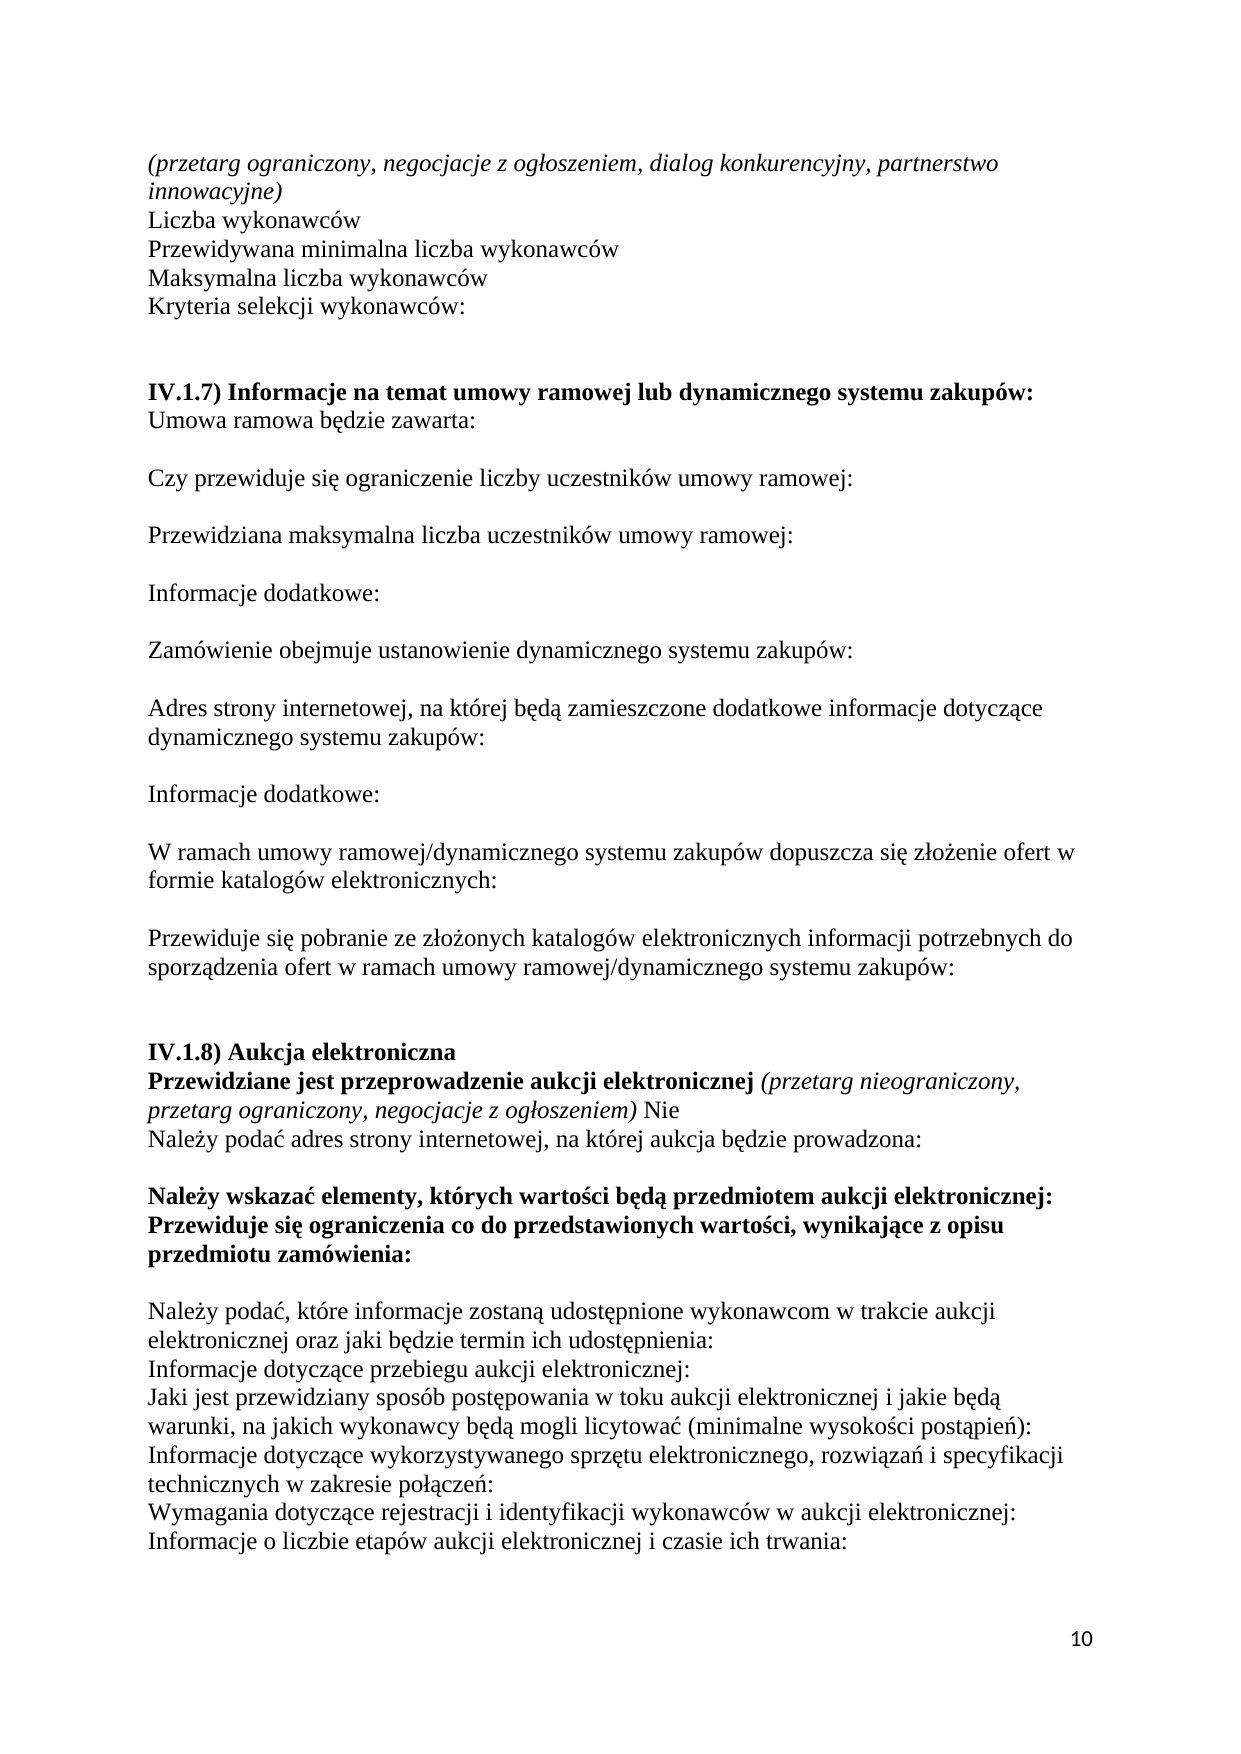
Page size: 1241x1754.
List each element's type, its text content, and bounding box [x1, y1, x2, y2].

text Liczba wykonawców Przewidywana minimalna liczba wykonawców Maksymalna liczba wykonawców Kryteria selekcji wykonawców: [148, 205, 1093, 348]
text IV.1.7) Informacje na temat umowy ramowej lub dynamicznego systemu zakupów: [148, 348, 1093, 406]
text Umowa ramowa będzie zawarta: Czy przewiduje się ograniczenie liczby uczestników umowy ramowej: Przewidziana maksymalna liczba uczestników umowy ramowej: Informacje dodatkowe: Zamówienie obejmuje ustanowienie dynamicznego systemu zakupów: Adres strony internetowej, na której będą zamieszczone dodatkowe informacje dotyczące dynamicznego systemu zakupów: Informacje dodatkowe: W ramach umowy ramowej/dynamicznego systemu zakupów dopuszcza się złożenie ofert w formie katalogów elektronicznych: Przewiduje się pobranie ze złożonych katalogów elektronicznych informacji potrzebnych do sporządzenia ofert w ramach umowy ramowej/dynamicznego systemu zakupów: [148, 406, 1093, 1009]
text IV.1.8) Aukcja elektroniczna Przewidziane jest przeprowadzenie aukcji elektronicznej (przetarg nieograniczony, przetarg ograniczony, negocjacje z ogłoszeniem) Nie Należy podać adres strony internetowej, na której aukcja będzie prowadzona: Należy wskazać elementy, których wartości będą przedmiotem aukcji elektronicznej: Przewiduje się ograniczenia co do przedstawionych wartości, wynikające z opisu przedmiotu zamówienia: Należy podać, które informacje zostaną udostępnione wykonawcom w trakcie aukcji elektronicznej oraz jaki będzie termin ich udostępnienia: Informacje dotyczące przebiegu aukcji elektronicznej: Jaki jest przewidziany sposób postępowania w toku aukcji elektronicznej i jakie będą warunki, na jakich wykonawcy będą mogli licytować (minimalne wysokości postąpień): Informacje dotyczące wykorzystywanego sprzętu elektronicznego, rozwiązań i specyfikacji technicznych w zakresie połączeń: Wymagania dotyczące rejestracji i identyfikacji wykonawców w aukcji elektronicznej: Informacje o liczbie etapów aukcji elektronicznej i czasie ich trwania: [148, 1009, 1093, 1555]
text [148, 148, 1093, 205]
